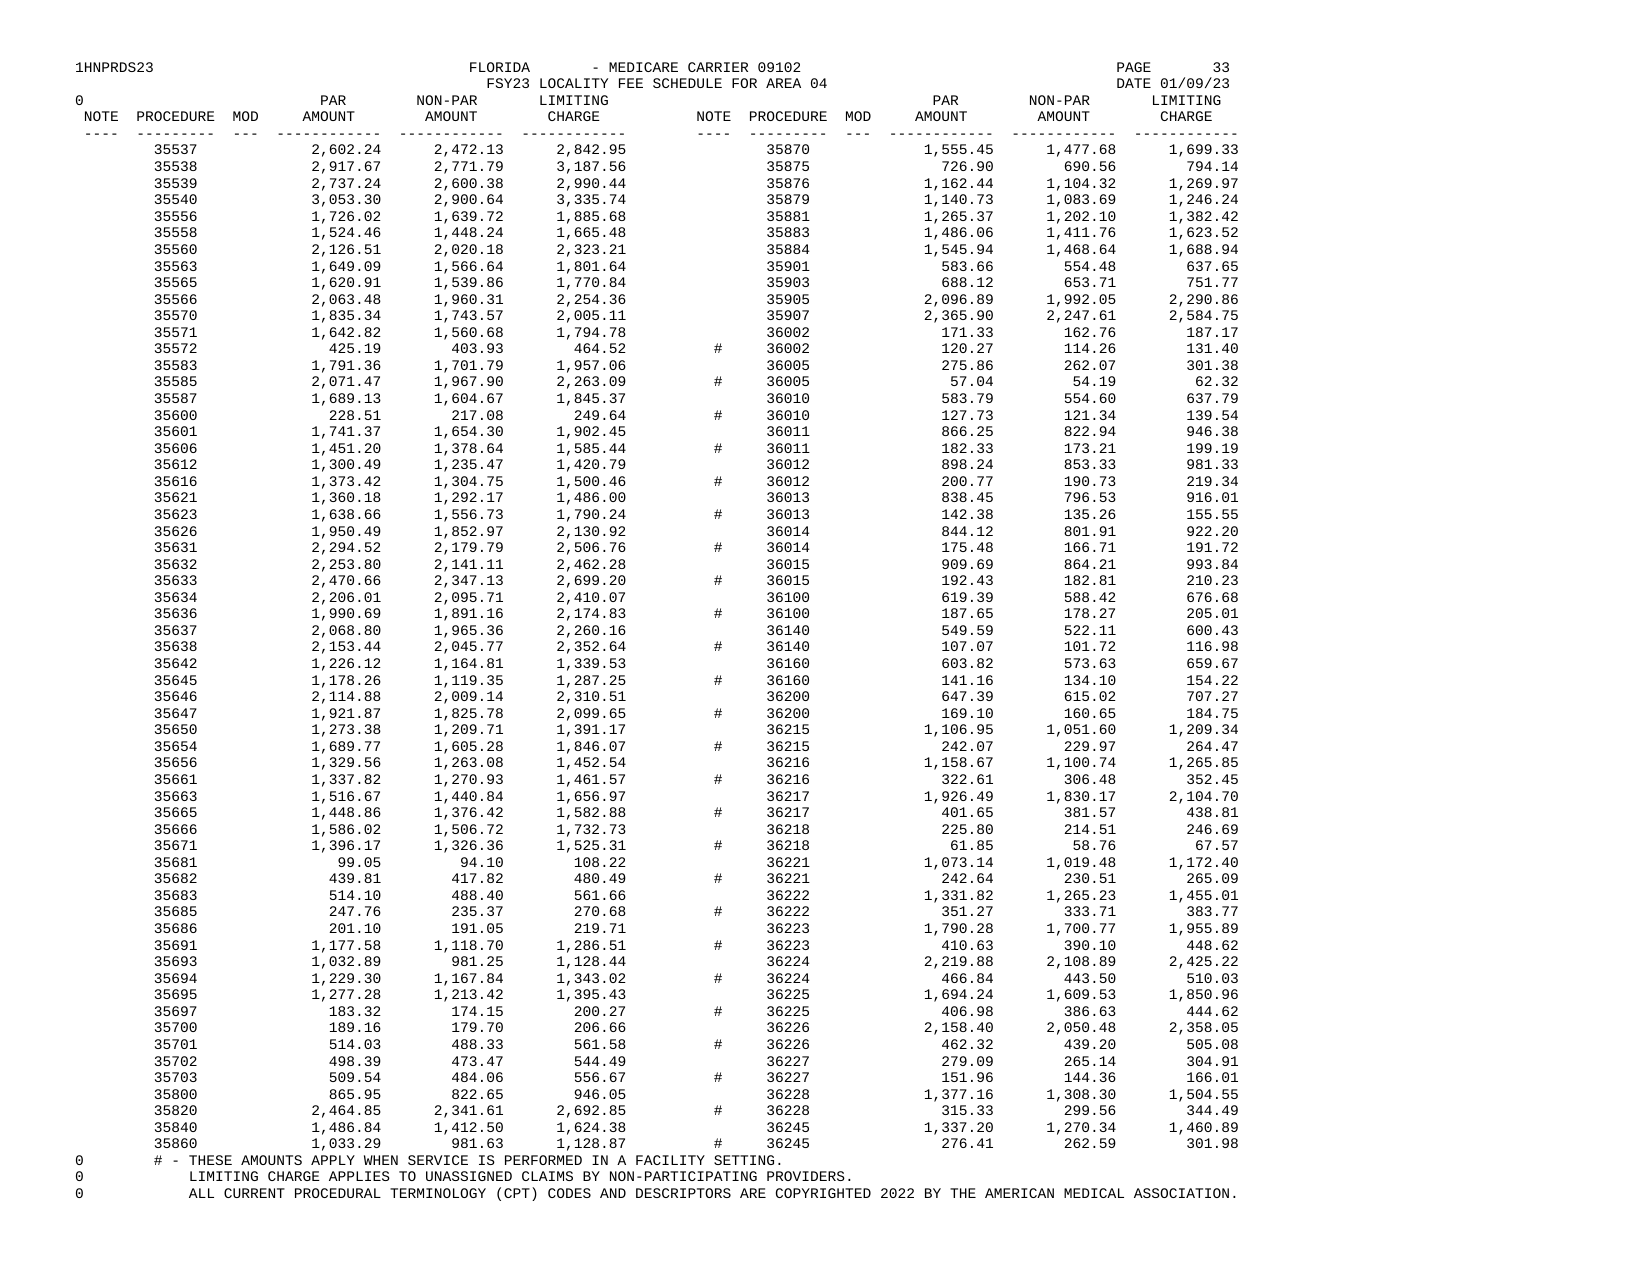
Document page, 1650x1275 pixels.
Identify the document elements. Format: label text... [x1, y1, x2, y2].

text 35656 1,329.56 1,263.08 1,452.54 36216 1,158.67 1,100.74 1,265.85 [75, 756, 1575, 772]
text 35682 439.81 417.82 480.49 # 36221 242.64 230.51 265.09 [75, 872, 1575, 888]
text 35642 1,226.12 1,164.81 1,339.53 36160 603.82 573.63 659.67 [75, 656, 1575, 673]
text 35663 1,516.67 1,440.84 1,656.97 36217 1,926.49 1,830.17 2,104.70 [75, 789, 1575, 805]
text 35665 1,448.86 1,376.42 1,582.88 # 36217 401.65 381.57 438.81 [75, 805, 1575, 822]
text 35633 2,470.66 2,347.13 2,699.20 # 36015 192.43 182.81 210.23 [75, 573, 1575, 590]
text 35565 1,620.91 1,539.86 1,770.84 35903 688.12 653.71 751.77 [75, 275, 1575, 292]
text 35571 1,642.82 1,560.68 1,794.78 36002 171.33 162.76 187.17 [75, 325, 1575, 342]
text 35540 3,053.30 2,900.64 3,335.74 35879 1,140.73 1,083.69 1,246.24 [75, 192, 1575, 209]
text 35800 865.95 822.65 946.05 36228 1,377.16 1,308.30 1,504.55 [75, 1087, 1575, 1103]
text 35587 1,689.13 1,604.67 1,845.37 36010 583.79 554.60 637.79 [75, 391, 1575, 408]
text 35681 99.05 94.10 108.22 36221 1,073.14 1,019.48 1,172.40 [75, 855, 1575, 872]
text 35650 1,273.38 1,209.71 1,391.17 36215 1,106.95 1,051.60 1,209.34 [75, 722, 1575, 739]
text 35686 201.10 191.05 219.71 36223 1,790.28 1,700.77 1,955.89 [75, 921, 1575, 938]
text 35623 1,638.66 1,556.73 1,790.24 # 36013 142.38 135.26 155.55 [75, 507, 1575, 524]
text 35694 1,229.30 1,167.84 1,343.02 # 36224 466.84 443.50 510.03 [75, 971, 1575, 987]
text ---- --------- --- ------------ ------------ ------------ ---- --------- --- ------------ ------------ ------------ [75, 126, 1575, 143]
text 35700 189.16 179.70 206.66 36226 2,158.40 2,050.48 2,358.05 [75, 1021, 1575, 1037]
text 35626 1,950.49 1,852.97 2,130.92 36014 844.12 801.91 922.20 [75, 524, 1575, 540]
text 35566 2,063.48 1,960.31 2,254.36 35905 2,096.89 1,992.05 2,290.86 [75, 292, 1575, 308]
text 35702 498.39 473.47 544.49 36227 279.09 265.14 304.91 [75, 1054, 1575, 1070]
text 35560 2,126.51 2,020.18 2,323.21 35884 1,545.94 1,468.64 1,688.94 [75, 242, 1575, 259]
text 35632 2,253.80 2,141.11 2,462.28 36015 909.69 864.21 993.84 [75, 557, 1575, 573]
text 35645 1,178.26 1,119.35 1,287.25 # 36160 141.16 134.10 154.22 [75, 673, 1575, 689]
text 35621 1,360.18 1,292.17 1,486.00 36013 838.45 796.53 916.01 [75, 491, 1575, 507]
text 35637 2,068.80 1,965.36 2,260.16 36140 549.59 522.11 600.43 [75, 623, 1575, 640]
text 35634 2,206.01 2,095.71 2,410.07 36100 619.39 588.42 676.68 [75, 590, 1575, 607]
text 35601 1,741.37 1,654.30 1,902.45 36011 866.25 822.94 946.38 [75, 424, 1575, 441]
text 35585 2,071.47 1,967.90 2,263.09 # 36005 57.04 54.19 62.32 [75, 375, 1575, 391]
text 35570 1,835.34 1,743.57 2,005.11 35907 2,365.90 2,247.61 2,584.75 [75, 308, 1575, 325]
text 35563 1,649.09 1,566.64 1,801.64 35901 583.66 554.48 637.65 [75, 259, 1575, 275]
text 35556 1,726.02 1,639.72 1,885.68 35881 1,265.37 1,202.10 1,382.42 [75, 209, 1575, 226]
text 35701 514.03 488.33 561.58 # 36226 462.32 439.20 505.08 [75, 1037, 1575, 1054]
text 35685 247.76 235.37 270.68 # 36222 351.27 333.71 383.77 [75, 905, 1575, 921]
text 35638 2,153.44 2,045.77 2,352.64 # 36140 107.07 101.72 116.98 [75, 640, 1575, 656]
text 0 LIMITING CHARGE APPLIES TO UNASSIGNED CLAIMS BY NON-PARTICIPATING PROVIDERS. [75, 1170, 1575, 1186]
text 0 ALL CURRENT PROCEDURAL TERMINOLOGY (CPT) CODES AND DESCRIPTORS ARE COPYRIGHTED 2022 BY THE AMERICAN MEDICAL ASSOCIATION. [75, 1186, 1575, 1203]
text 35538 2,917.67 2,771.79 3,187.56 35875 726.90 690.56 794.14 [75, 159, 1575, 176]
text 35646 2,114.88 2,009.14 2,310.51 36200 647.39 615.02 707.27 [75, 689, 1575, 706]
text 35631 2,294.52 2,179.79 2,506.76 # 36014 175.48 166.71 191.72 [75, 540, 1575, 557]
text 35703 509.54 484.06 556.67 # 36227 151.96 144.36 166.01 [75, 1070, 1575, 1087]
text 1HNPRDS23 FLORIDA - MEDICARE CARRIER 09102 PAGE 33 [75, 60, 1575, 77]
text 35537 2,602.24 2,472.13 2,842.95 35870 1,555.45 1,477.68 1,699.33 [75, 143, 1575, 159]
text 35820 2,464.85 2,341.61 2,692.85 # 36228 315.33 299.56 344.49 [75, 1103, 1575, 1120]
text 35600 228.51 217.08 249.64 # 36010 127.73 121.34 139.54 [75, 408, 1575, 424]
text 35671 1,396.17 1,326.36 1,525.31 # 36218 61.85 58.76 67.57 [75, 838, 1575, 855]
text 35860 1,033.29 981.63 1,128.87 # 36245 276.41 262.59 301.98 [75, 1137, 1575, 1153]
text 35539 2,737.24 2,600.38 2,990.44 35876 1,162.44 1,104.32 1,269.97 [75, 176, 1575, 192]
text 35616 1,373.42 1,304.75 1,500.46 # 36012 200.77 190.73 219.34 [75, 474, 1575, 491]
text 35558 1,524.46 1,448.24 1,665.48 35883 1,486.06 1,411.76 1,623.52 [75, 226, 1575, 242]
text 35606 1,451.20 1,378.64 1,585.44 # 36011 182.33 173.21 199.19 [75, 441, 1575, 457]
text 35572 425.19 403.93 464.52 # 36002 120.27 114.26 131.40 [75, 342, 1575, 358]
text FSY23 LOCALITY FEE SCHEDULE FOR AREA 04 DATE 01/09/23 [75, 77, 1575, 93]
text 35691 1,177.58 1,118.70 1,286.51 # 36223 410.63 390.10 448.62 [75, 938, 1575, 954]
text 35695 1,277.28 1,213.42 1,395.43 36225 1,694.24 1,609.53 1,850.96 [75, 987, 1575, 1004]
text 35666 1,586.02 1,506.72 1,732.73 36218 225.80 214.51 246.69 [75, 822, 1575, 838]
text NOTE PROCEDURE MOD AMOUNT AMOUNT CHARGE NOTE PROCEDURE MOD AMOUNT AMOUNT CHARGE [75, 110, 1575, 126]
text 35636 1,990.69 1,891.16 2,174.83 # 36100 187.65 178.27 205.01 [75, 607, 1575, 623]
text 35693 1,032.89 981.25 1,128.44 36224 2,219.88 2,108.89 2,425.22 [75, 954, 1575, 971]
text 35654 1,689.77 1,605.28 1,846.07 # 36215 242.07 229.97 264.47 [75, 739, 1575, 756]
text 35661 1,337.82 1,270.93 1,461.57 # 36216 322.61 306.48 352.45 [75, 772, 1575, 789]
text 35683 514.10 488.40 561.66 36222 1,331.82 1,265.23 1,455.01 [75, 888, 1575, 905]
text 0 # - THESE AMOUNTS APPLY WHEN SERVICE IS PERFORMED IN A FACILITY SETTING. [75, 1153, 1575, 1170]
text 0 PAR NON-PAR LIMITING PAR NON-PAR LIMITING [75, 93, 1575, 110]
text 35647 1,921.87 1,825.78 2,099.65 # 36200 169.10 160.65 184.75 [75, 706, 1575, 722]
text 35583 1,791.36 1,701.79 1,957.06 36005 275.86 262.07 301.38 [75, 358, 1575, 375]
text 35612 1,300.49 1,235.47 1,420.79 36012 898.24 853.33 981.33 [75, 457, 1575, 474]
text 35840 1,486.84 1,412.50 1,624.38 36245 1,337.20 1,270.34 1,460.89 [75, 1120, 1575, 1137]
text 35697 183.32 174.15 200.27 # 36225 406.98 386.63 444.62 [75, 1004, 1575, 1021]
